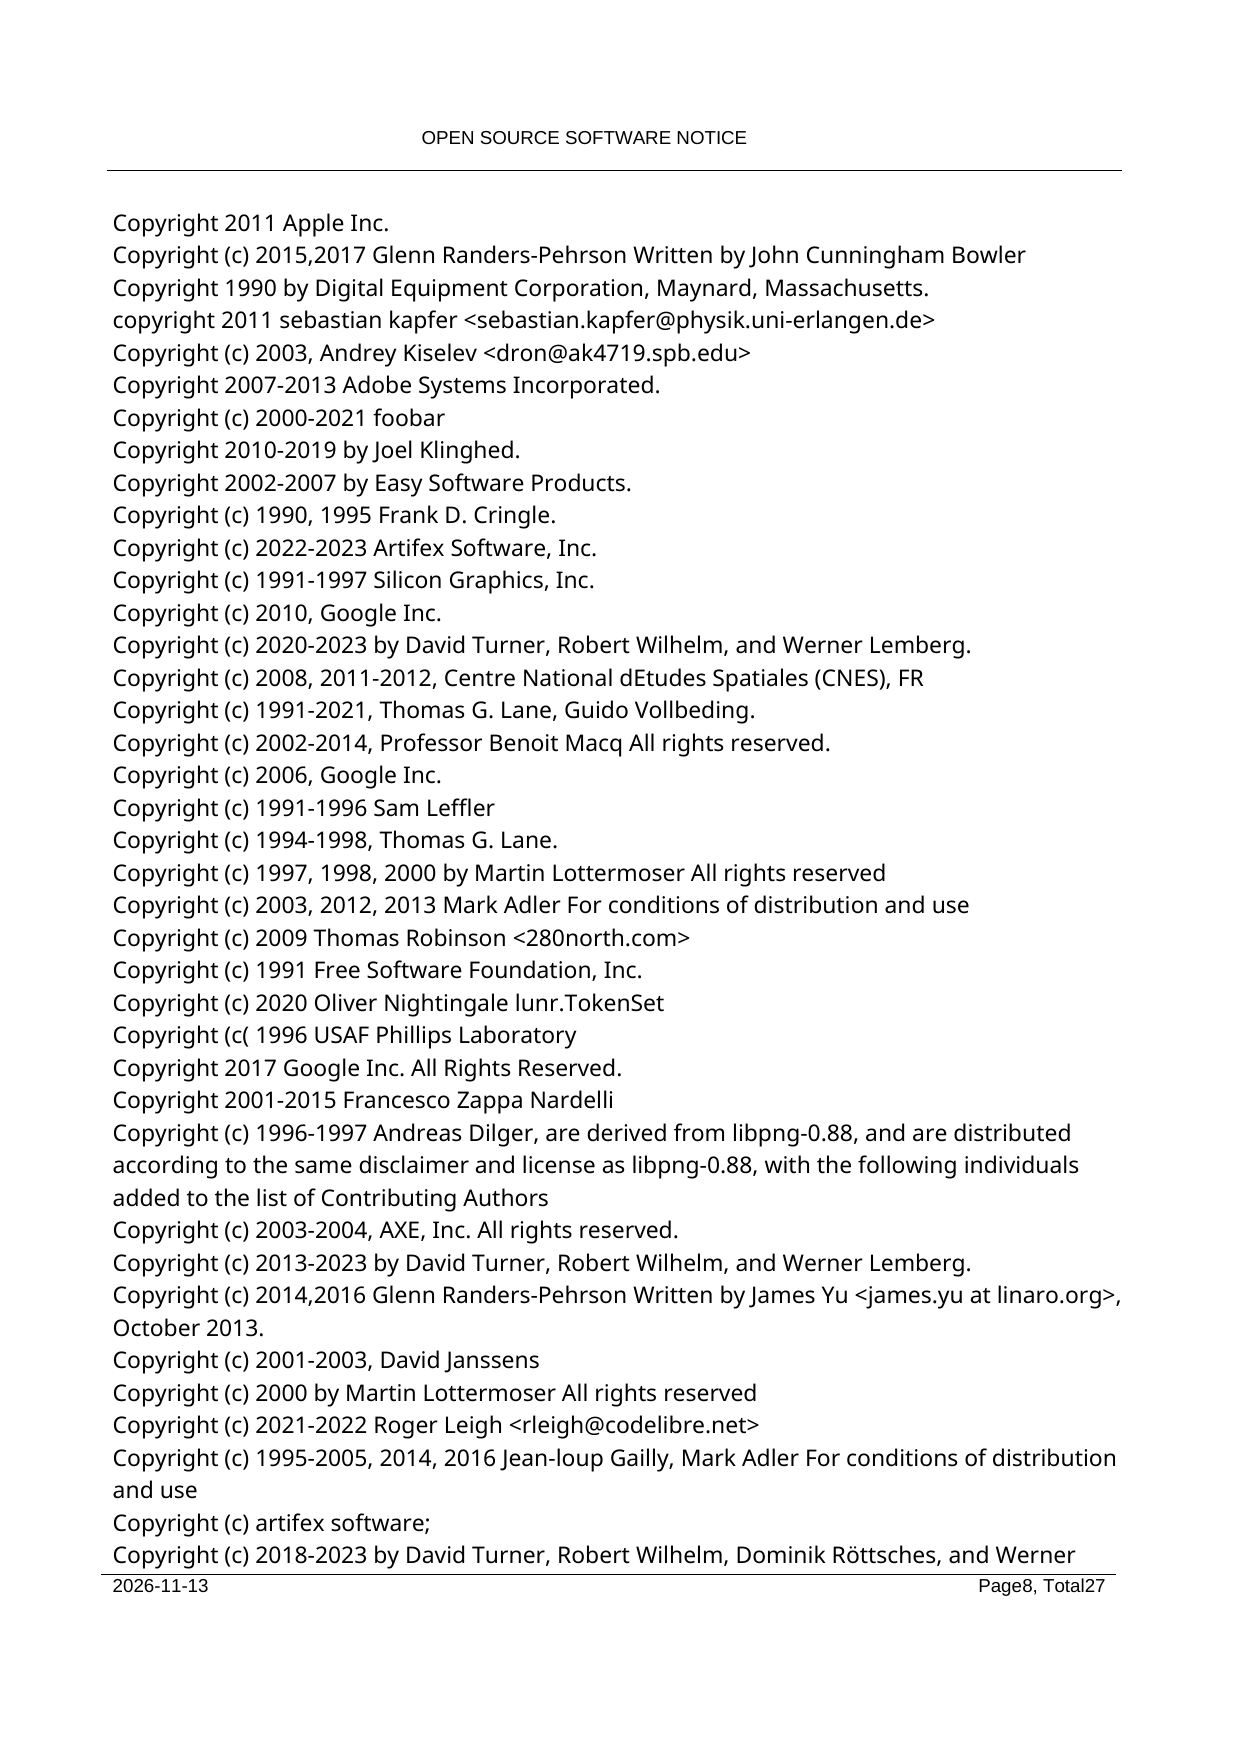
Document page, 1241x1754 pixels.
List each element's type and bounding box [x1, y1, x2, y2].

text [112, 206, 1128, 1571]
